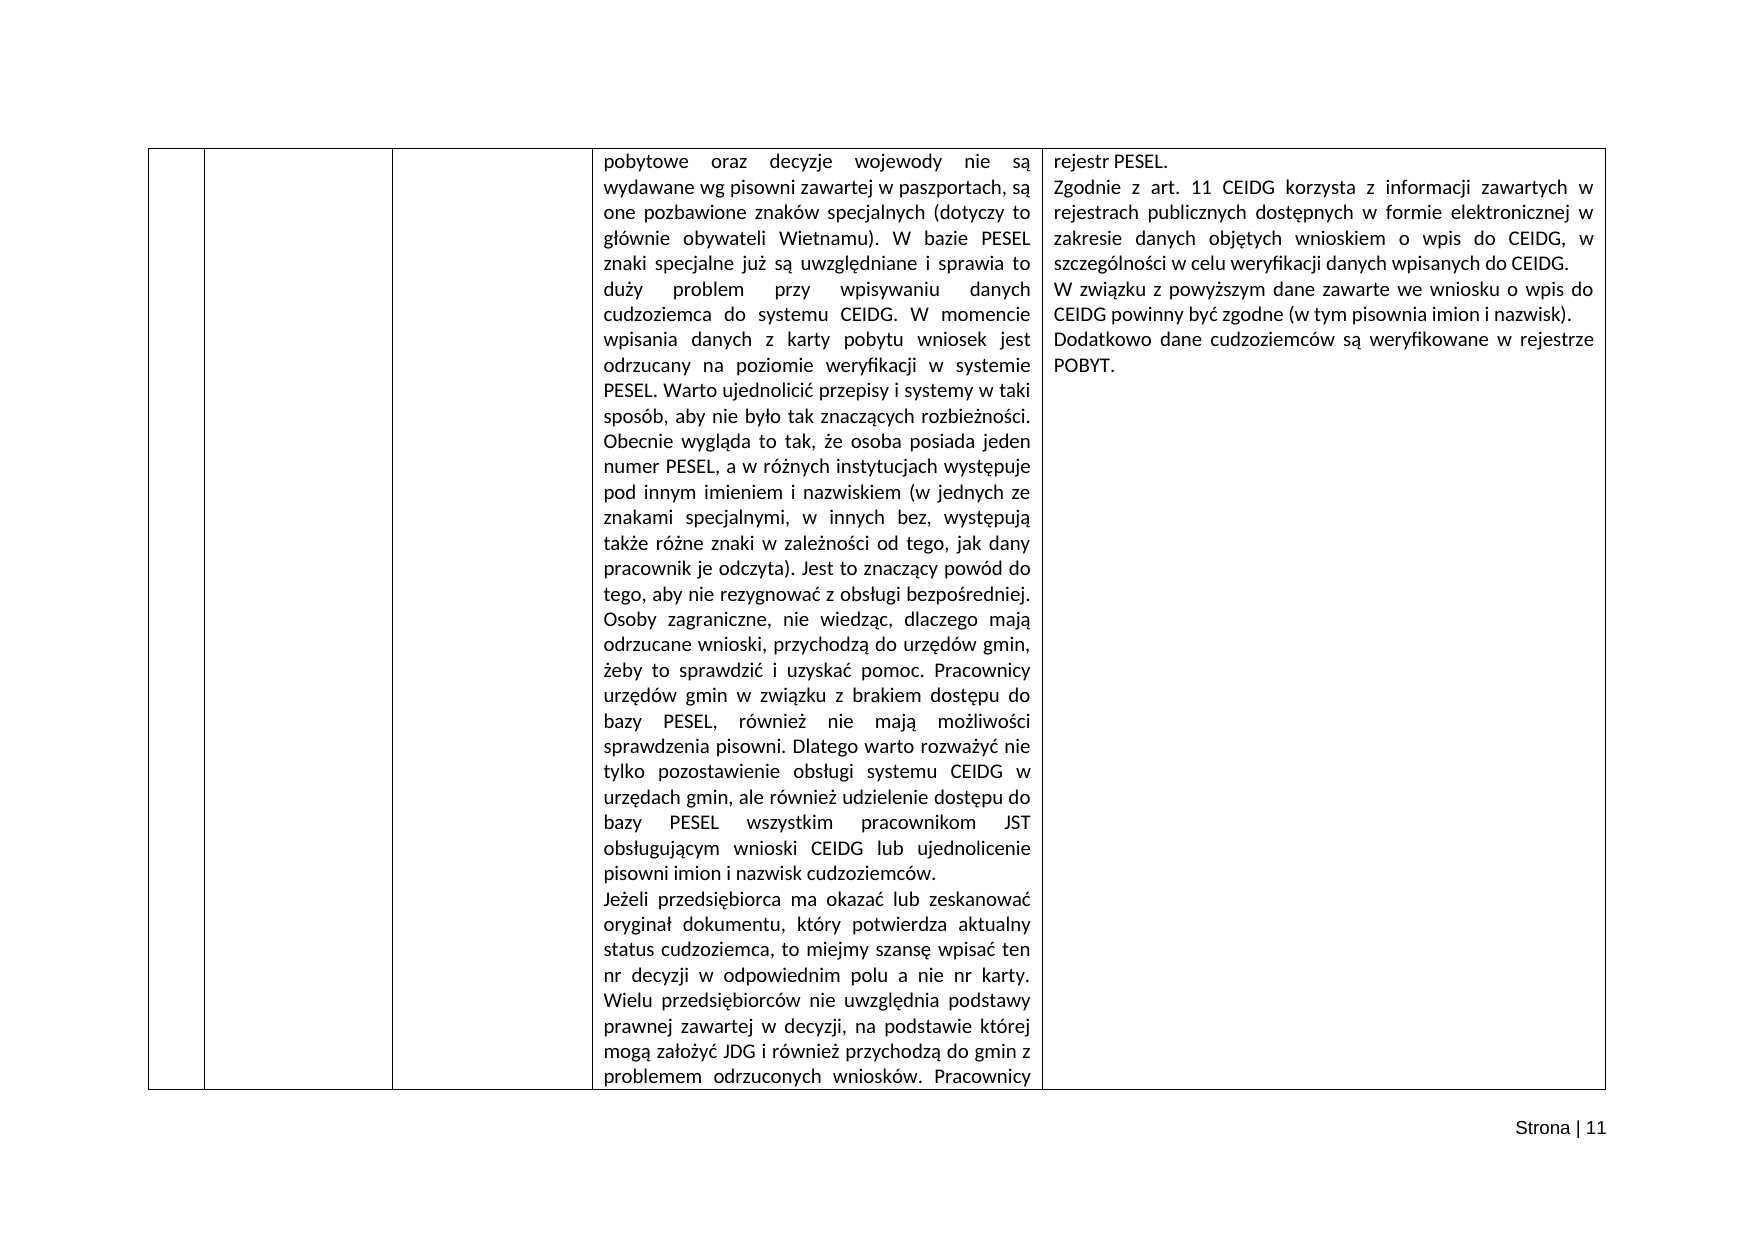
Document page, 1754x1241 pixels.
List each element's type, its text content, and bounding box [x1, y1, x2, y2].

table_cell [393, 149, 592, 1089]
table_cell [149, 149, 204, 1089]
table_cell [1043, 149, 1605, 1089]
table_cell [205, 149, 392, 1089]
